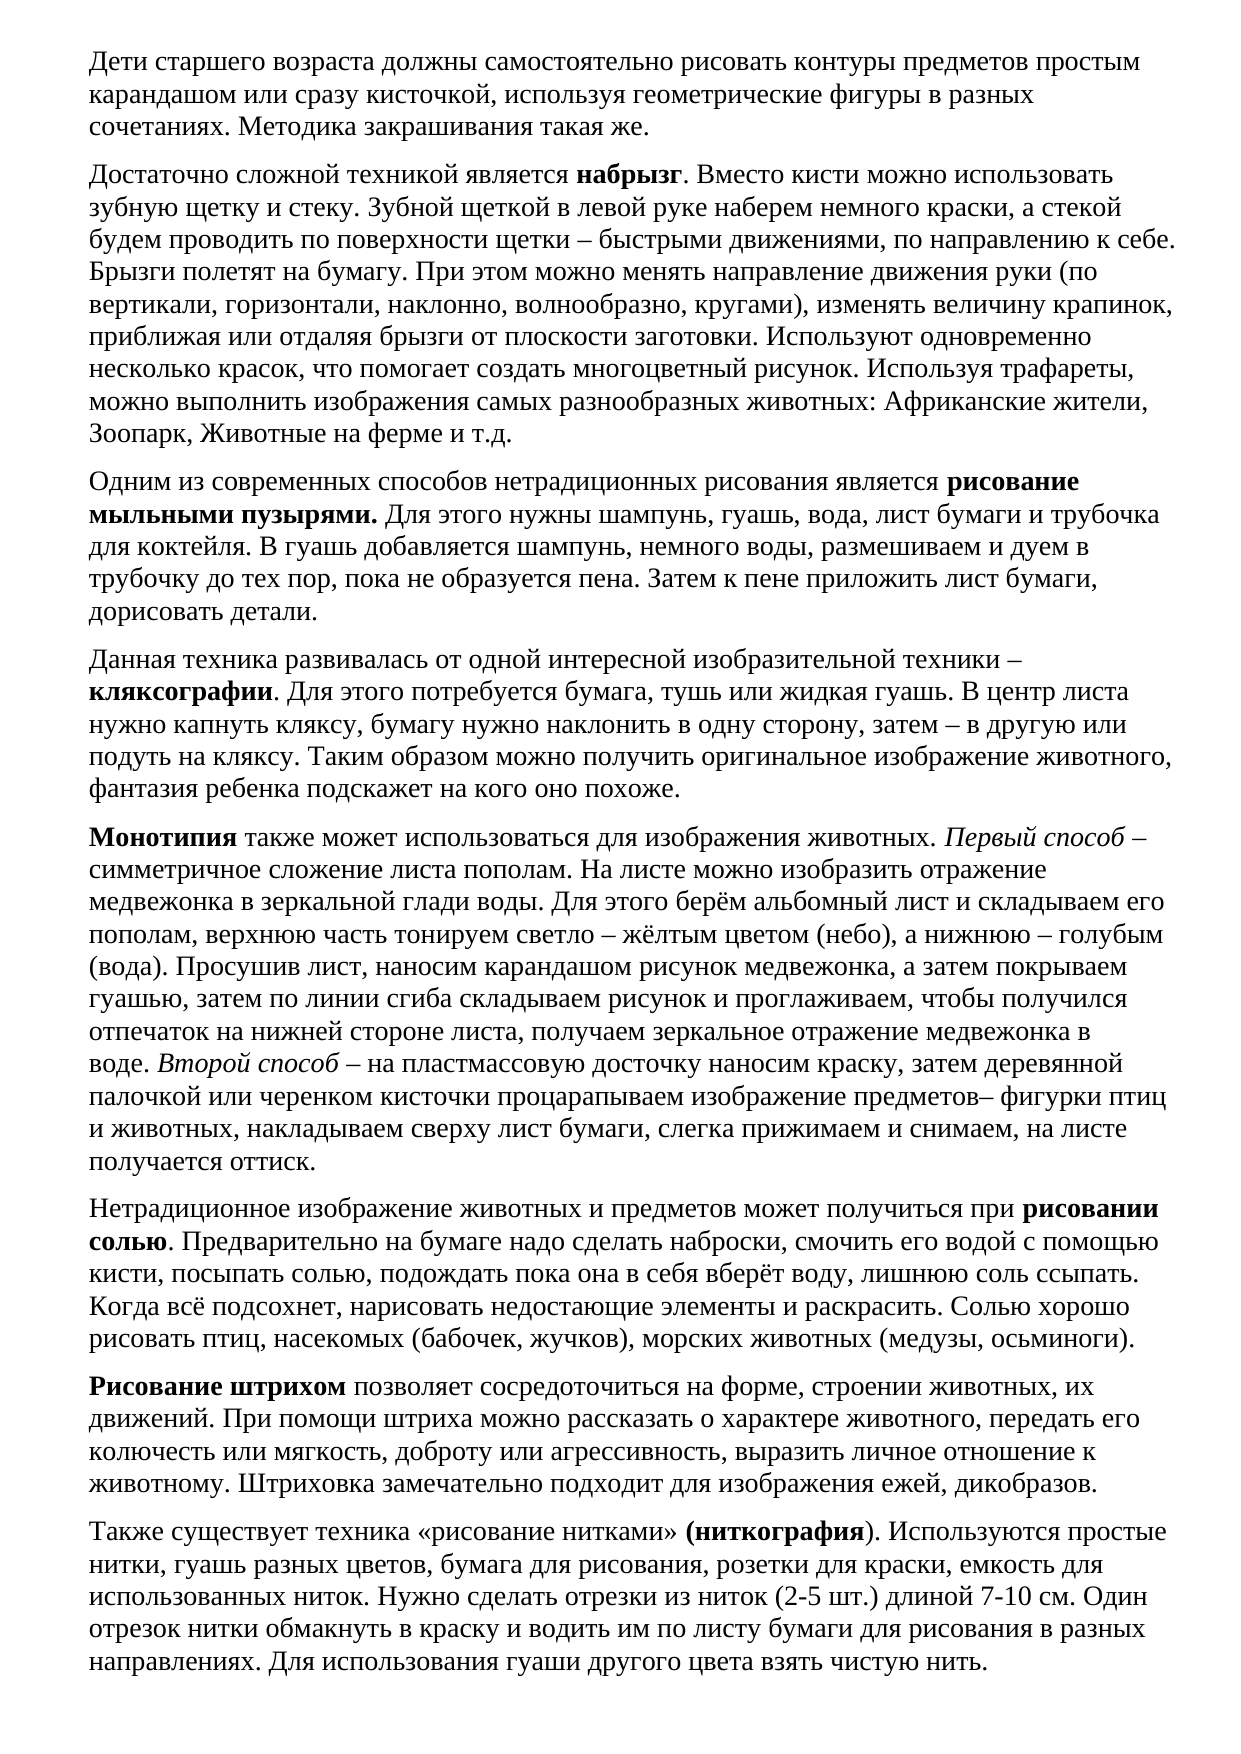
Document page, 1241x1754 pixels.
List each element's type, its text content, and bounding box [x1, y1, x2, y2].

text Нетрадиционное изображение животных и предметов может получиться при рисовании солью. Предварительно на бумаге надо сделать наброски, смочить его водой с помощью кисти, посыпать солью, подождать пока она в себя вберёт воду, лишнюю соль ссыпать. Когда всё подсохнет, нарисовать недостающие элементы и раскрасить. Солью хорошо рисовать птиц, насекомых (бабочек, жучков), морских животных (медузы, осьминоги). [89, 1192, 1181, 1353]
text Рисование штрихом позволяет сосредоточиться на форме, строении животных, их движений. При помощи штриха можно рассказать о характере животного, передать его колючесть или мягкость, доброту или агрессивность, выразить личное отношение к животному. Штриховка замечательно подходит для изображения ежей, дикобразов. [89, 1369, 1181, 1499]
text Данная техника развивалась от одной интересной изобразительной техники –кляксографии. Для этого потребуется бумага, тушь или жидкая гуашь. В центр листа нужно капнуть кляксу, бумагу нужно наклонить в одну сторону, затем – в другую или подуть на кляксу. Таким образом можно получить оригинальное изображение животного, фантазия ребенка подскажет на кого оно похоже. [89, 642, 1181, 804]
text Дети старшего возраста должны самостоятельно рисовать контуры предметов простым карандашом или сразу кисточкой, используя геометрические фигуры в разных сочетаниях. Методика закрашивания такая же. [89, 44, 1181, 142]
text Также существует техника «рисование нитками» (ниткография). Используются простые нитки, гуашь разных цветов, бумага для рисования, розетки для краски, емкость для использованных ниток. Нужно сделать отрезки из ниток (2-5 шт.) длиной 7-10 см. Один отрезок нитки обмакнуть в краску и водить им по листу бумаги для рисования в разных направлениях. Для использования гуаши другого цвета взять чистую нить. [89, 1514, 1181, 1676]
text Достаточно сложной техникой является набрызг. Вместо кисти можно использовать зубную щетку и стеку. Зубной щеткой в левой руке наберем немного краски, а стекой будем проводить по поверхности щетки – быстрыми движениями, по направлению к себе. Брызги полетят на бумагу. При этом можно менять направление движения руки (по вертикали, горизонтали, наклонно, волнообразно, кругами), изменять величину крапинок, приближая или отдаляя брызги от плоскости заготовки. Используют одновременно несколько красок, что помогает создать многоцветный рисунок. Используя трафареты, можно выполнить изображения самых разнообразных животных: Африканские жители, Зоопарк, Животные на ферме и т.д. [89, 157, 1181, 449]
text Одним из современных способов нетрадиционных рисования является рисование мыльными пузырями. Для этого нужны шампунь, гуашь, вода, лист бумаги и трубочка для коктейля. В гуашь добавляется шампунь, немного воды, размешиваем и дуем в трубочку до тех пор, пока не образуется пена. Затем к пене приложить лист бумаги, дорисовать детали. [89, 464, 1181, 626]
text Монотипия также может использоваться для изображения животных. Первый способ – симметричное сложение листа пополам. На листе можно изобразить отражение медвежонка в зеркальной глади воды. Для этого берём альбомный лист и складываем его пополам, верхнюю часть тонируем светло – жёлтым цветом (небо), а нижнюю – голубым (вода). Просушив лист, наносим карандашом рисунок медвежонка, а затем покрываем гуашью, затем по линии сгиба складываем рисунок и проглаживаем, чтобы получился отпечаток на нижней стороне листа, получаем зеркальное отражение медвежонка в воде. Второй способ – на пластмассовую досточку наносим краску, затем деревянной палочкой или черенком кисточки процарапываем изображение предметов– фигурки птиц и животных, накладываем сверху лист бумаги, слегка прижимаем и снимаем, на листе получается оттиск. [89, 819, 1181, 1176]
